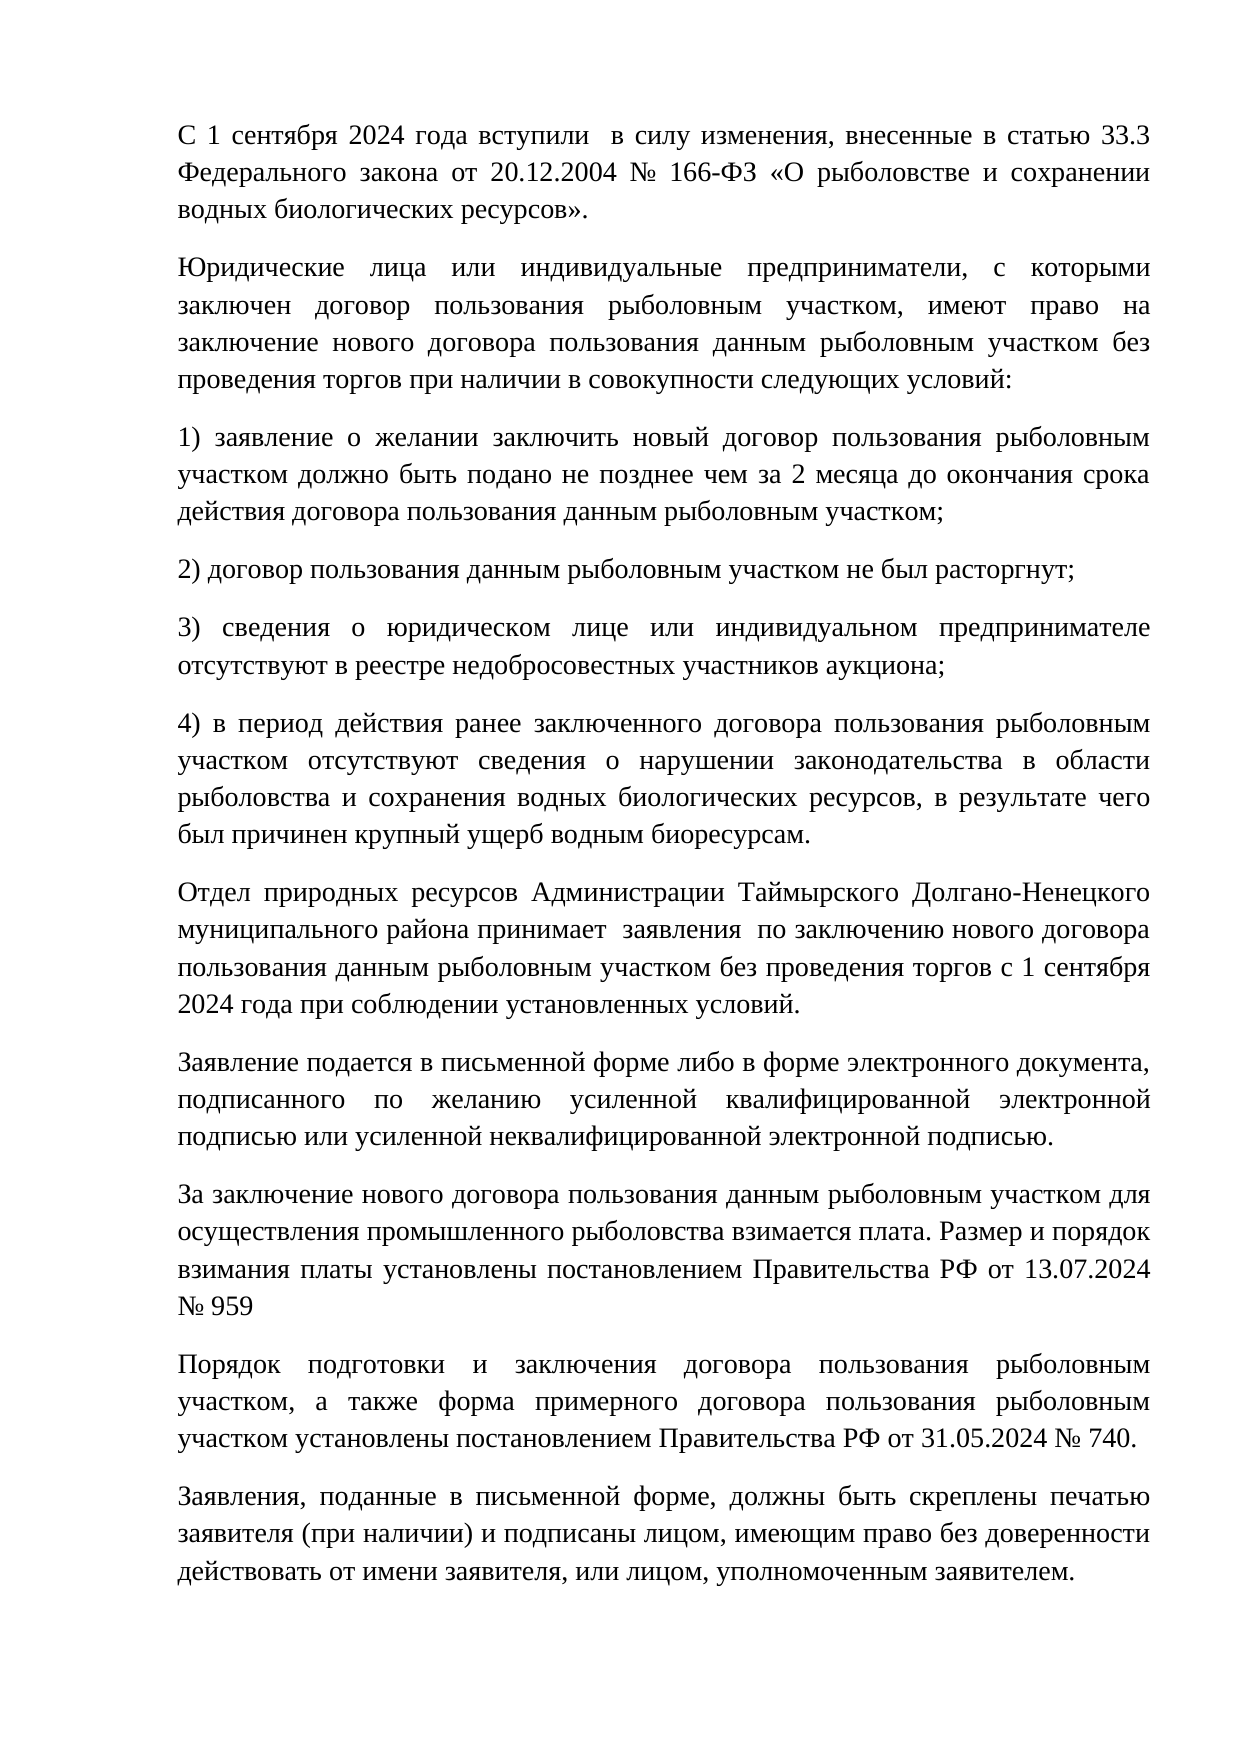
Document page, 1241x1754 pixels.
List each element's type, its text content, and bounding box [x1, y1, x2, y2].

text Порядок подготовки и заключения договора пользования рыболовным участком, а также форма примерного договора пользования рыболовным участком установлены постановлением Правительства РФ от 31.05.2024 № 740. [177, 1347, 1152, 1454]
text С 1 сентября 2024 года вступили в силу изменения, внесенные в статью 33.3 Федерального закона от 20.12.2004 № 166-ФЗ «О рыболовстве и сохранении водных биологических ресурсов». [177, 118, 1152, 225]
text За заключение нового договора пользования данным рыболовным участком для осуществления промышленного рыболовства взимается плата. Размер и порядок взимания платы установлены постановлением Правительства РФ от 13.07.2024 № 959 [177, 1177, 1152, 1321]
text 3) сведения о юридическом лице или индивидуальном предпринимателе отсутствуют в реестре недобросовестных участников аукциона; [177, 611, 1152, 680]
text 1) заявление о желании заключить новый договор пользования рыболовным участком должно быть подано не позднее чем за 2 месяца до окончания срока действия договора пользования данным рыболовным участком; [177, 420, 1152, 527]
text 2) договор пользования данным рыболовным участком не был расторгнут; [177, 552, 1152, 585]
text Заявление подается в письменной форме либо в форме электронного документа, подписанного по желанию усиленной квалифицированной электронной подписью или усиленной неквалифицированной электронной подписью. [177, 1045, 1152, 1152]
text Юридические лица или индивидуальные предприниматели, с которыми заключен договор пользования рыболовным участком, имеют право на заключение нового договора пользования данным рыболовным участком без проведения торгов при наличии в совокупности следующих условий: [177, 251, 1152, 394]
text Отдел природных ресурсов Администрации Таймырского Долгано-Ненецкого муниципального района принимает заявления по заключению нового договора пользования данным рыболовным участком без проведения торгов с 1 сентября 2024 года при соблюдении установленных условий. [177, 875, 1152, 1019]
text 4) в период действия ранее заключенного договора пользования рыболовным участком отсутствуют сведения о нарушении законодательства в области рыболовства и сохранения водных биологических ресурсов, в результате чего был причинен крупный ущерб водным биоресурсам. [177, 706, 1152, 850]
text Заявления, поданные в письменной форме, должны быть скреплены печатью заявителя (при наличии) и подписаны лицом, имеющим право без доверенности действовать от имени заявителя, или лицом, уполномоченным заявителем. [177, 1479, 1152, 1586]
